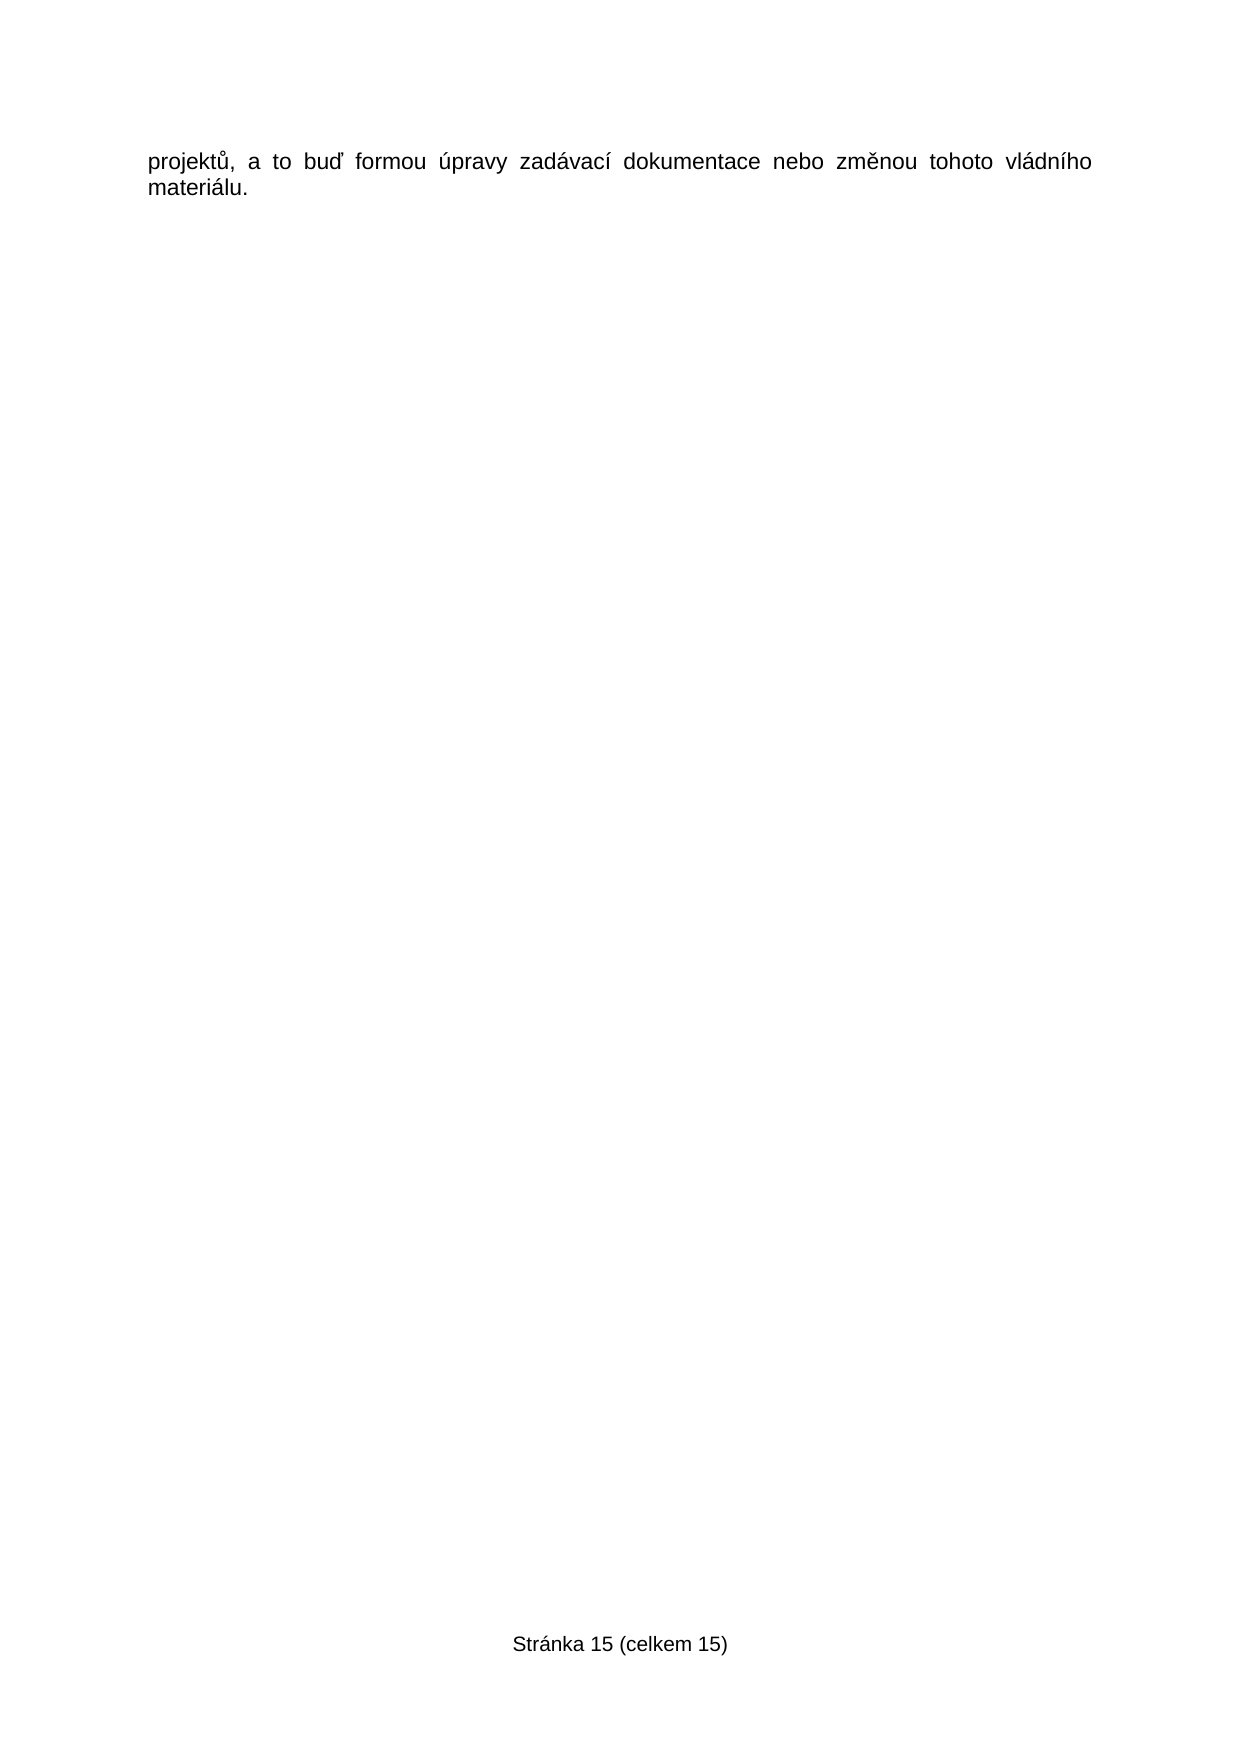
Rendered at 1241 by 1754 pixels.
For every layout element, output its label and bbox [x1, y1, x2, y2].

text [148, 148, 1092, 200]
